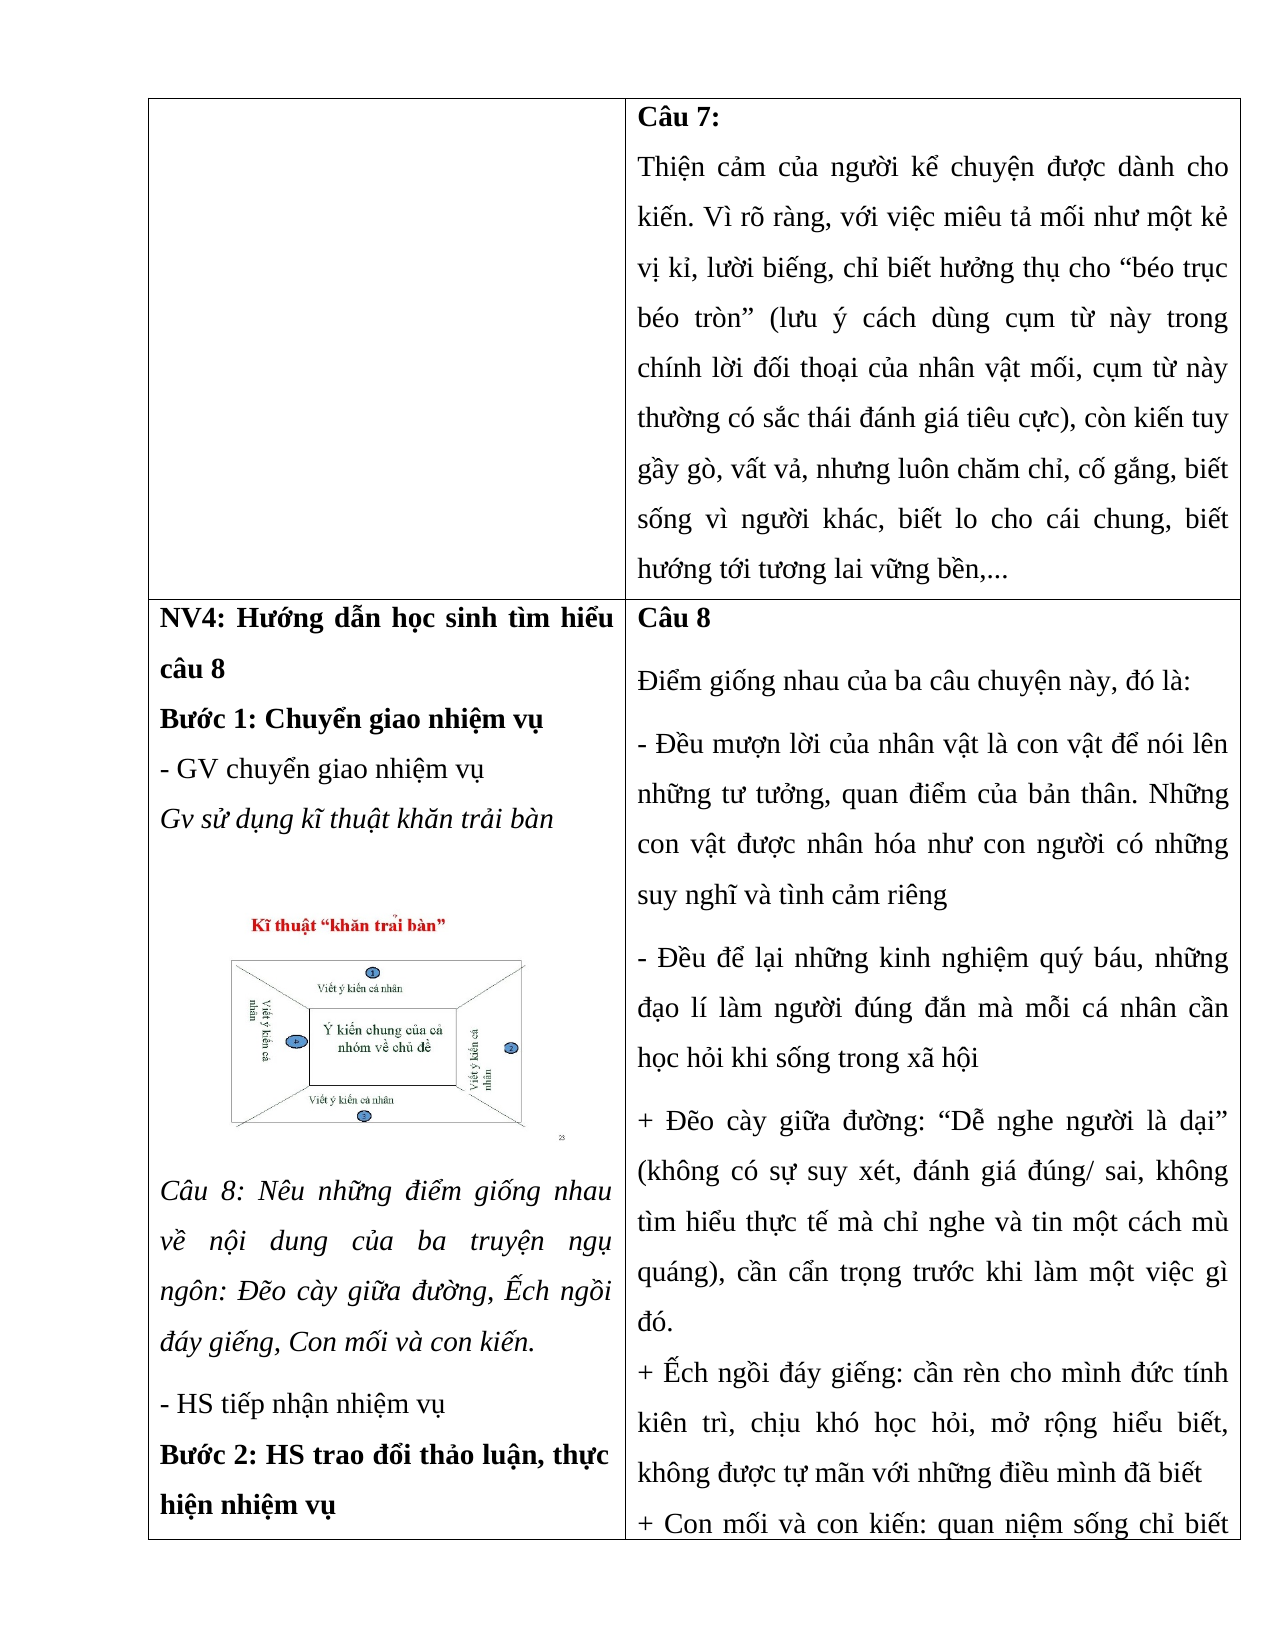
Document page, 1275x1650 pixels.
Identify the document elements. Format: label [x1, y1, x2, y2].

table_cell [149, 99, 625, 599]
picture [159, 902, 598, 1149]
table_cell [626, 600, 1240, 1539]
table_cell [626, 99, 1240, 599]
table_cell [149, 600, 625, 1539]
